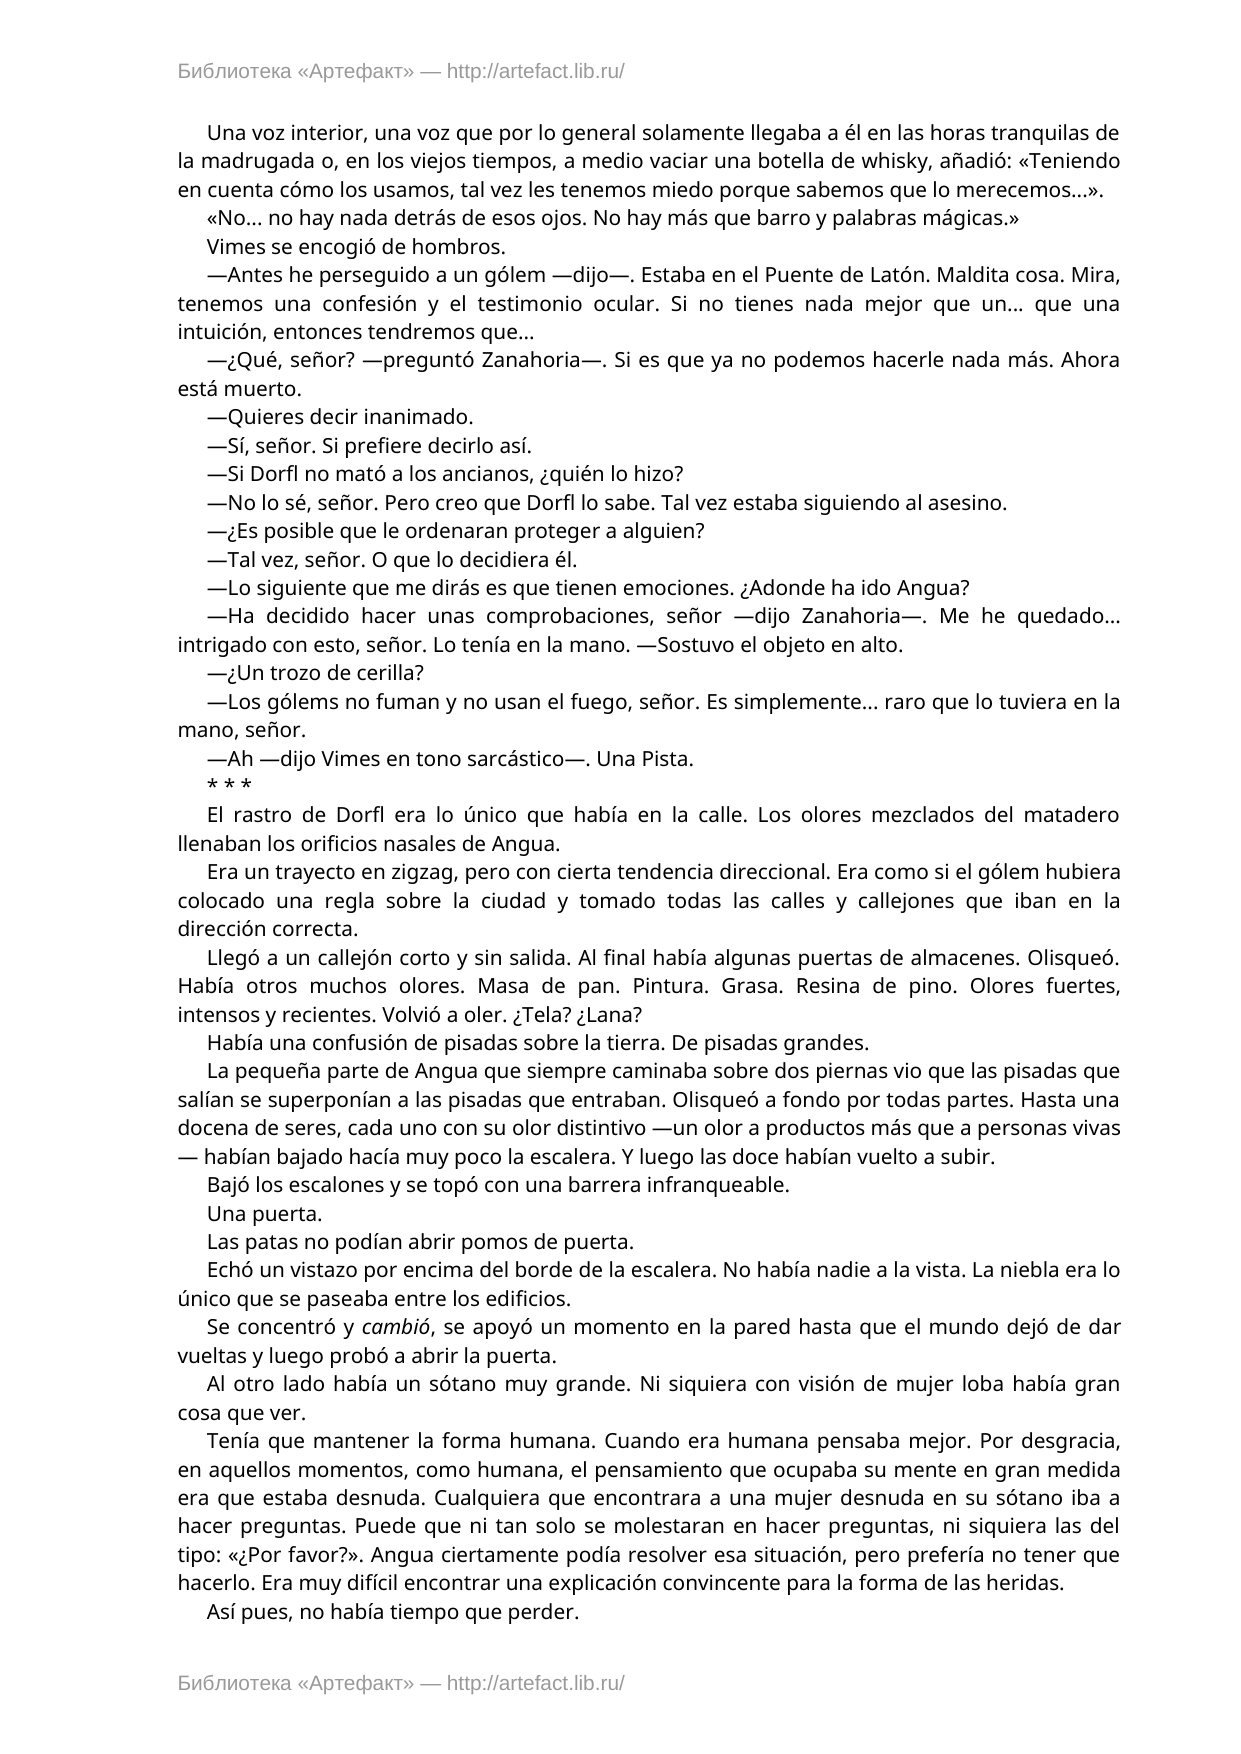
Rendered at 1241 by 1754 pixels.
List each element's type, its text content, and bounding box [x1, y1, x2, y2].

text El rastro de Dorfl era lo único que había en la calle. Los olores mezclados del matadero llenaban los orificios nasales de Angua. [177, 801, 1122, 857]
text Vimes se encogió de hombros. [177, 232, 1122, 260]
text Las patas no podían abrir pomos de puerta. [177, 1227, 1122, 1256]
text Al otro lado había un sótano muy grande. Ni siquiera con visión de mujer loba había gran cosa que ver. [177, 1369, 1122, 1426]
text Una voz interior, una voz que por lo general solamente llegaba a él en las horas tranquilas de la madrugada o, en los viejos tiempos, a medio vaciar una botella de whisky, añadió: «Teniendo en cuenta cómo los usamos, tal vez les tenemos miedo porque sabemos que lo merecemos...». [177, 118, 1122, 203]
text Llegó a un callejón corto y sin salida. Al final había algunas puertas de almacenes. Olisqueó. Había otros muchos olores. Masa de pan. Pintura. Grasa. Resina de pino. Olores fuertes, intensos y recientes. Volvió a oler. ¿Tela? ¿Lana? [177, 943, 1122, 1028]
text Una puerta. [177, 1199, 1122, 1227]
text —Lo siguiente que me dirás es que tienen emociones. ¿Adonde ha ido Angua? [177, 573, 1122, 602]
text —Si Dorfl no mató a los ancianos, ¿quién lo hizo? [177, 459, 1122, 488]
text —Los gólems no fuman y no usan el fuego, señor. Es simplemente... raro que lo tuviera en la mano, señor. [177, 687, 1122, 744]
text —Ha decidido hacer unas comprobaciones, señor —dijo Zanahoria—. Me he quedado... intrigado con esto, señor. Lo tenía en la mano. —Sostuvo el objeto en alto. [177, 602, 1122, 658]
text Se concentró y cambió, se apoyó un momento en la pared hasta que el mundo dejó de dar vueltas y luego probó a abrir la puerta. [177, 1312, 1122, 1369]
text * * * [177, 772, 1122, 801]
text —Sí, señor. Si prefiere decirlo así. [177, 431, 1122, 459]
text —¿Qué, señor? —preguntó Zanahoria—. Si es que ya no podemos hacerle nada más. Ahora está muerto. [177, 346, 1122, 402]
text Había una confusión de pisadas sobre la tierra. De pisadas grandes. [177, 1028, 1122, 1057]
text —¿Un trozo de cerilla? [177, 658, 1122, 687]
text La pequeña parte de Angua que siempre caminaba sobre dos piernas vio que las pisadas que salían se superponían a las pisadas que entraban. Olisqueó a fondo por todas partes. Hasta una docena de seres, cada uno con su olor distintivo —un olor a productos más que a personas vivas— habían bajado hacía muy poco la escalera. Y luego las doce habían vuelto a subir. [177, 1057, 1122, 1170]
text Echó un vistazo por encima del borde de la escalera. No había nadie a la vista. La niebla era lo único que se paseaba entre los edificios. [177, 1256, 1122, 1312]
text Bajó los escalones y se topó con una barrera infranqueable. [177, 1170, 1122, 1199]
text —¿Es posible que le ordenaran proteger a alguien? [177, 516, 1122, 545]
text Tenía que mantener la forma humana. Cuando era humana pensaba mejor. Por desgracia, en aquellos momentos, como humana, el pensamiento que ocupaba su mente en gran medida era que estaba desnuda. Cualquiera que encontrara a una mujer desnuda en su sótano iba a hacer preguntas. Puede que ni tan solo se molestaran en hacer preguntas, ni siquiera las del tipo: «¿Por favor?». Angua ciertamente podía resolver esa situación, pero prefería no tener que hacerlo. Era muy difícil encontrar una explicación convincente para la forma de las heridas. [177, 1426, 1122, 1597]
text —Tal vez, señor. O que lo decidiera él. [177, 545, 1122, 573]
text —No lo sé, señor. Pero creo que Dorfl lo sabe. Tal vez estaba siguiendo al asesino. [177, 488, 1122, 516]
text Era un trayecto en zigzag, pero con cierta tendencia direccional. Era como si el gólem hubiera colocado una regla sobre la ciudad y tomado todas las calles y callejones que iban en la dirección correcta. [177, 857, 1122, 943]
text Así pues, no había tiempo que perder. [177, 1597, 1122, 1625]
text —Antes he perseguido a un gólem —dijo—. Estaba en el Puente de Latón. Maldita cosa. Mira, tenemos una confesión y el testimonio ocular. Si no tienes nada mejor que un... que una intuición, entonces tendremos que... [177, 260, 1122, 346]
text —Quieres decir inanimado. [177, 402, 1122, 431]
text —Ah —dijo Vimes en tono sarcástico—. Una Pista. [177, 744, 1122, 772]
text «No... no hay nada detrás de esos ojos. No hay más que barro y palabras mágicas.» [177, 203, 1122, 232]
